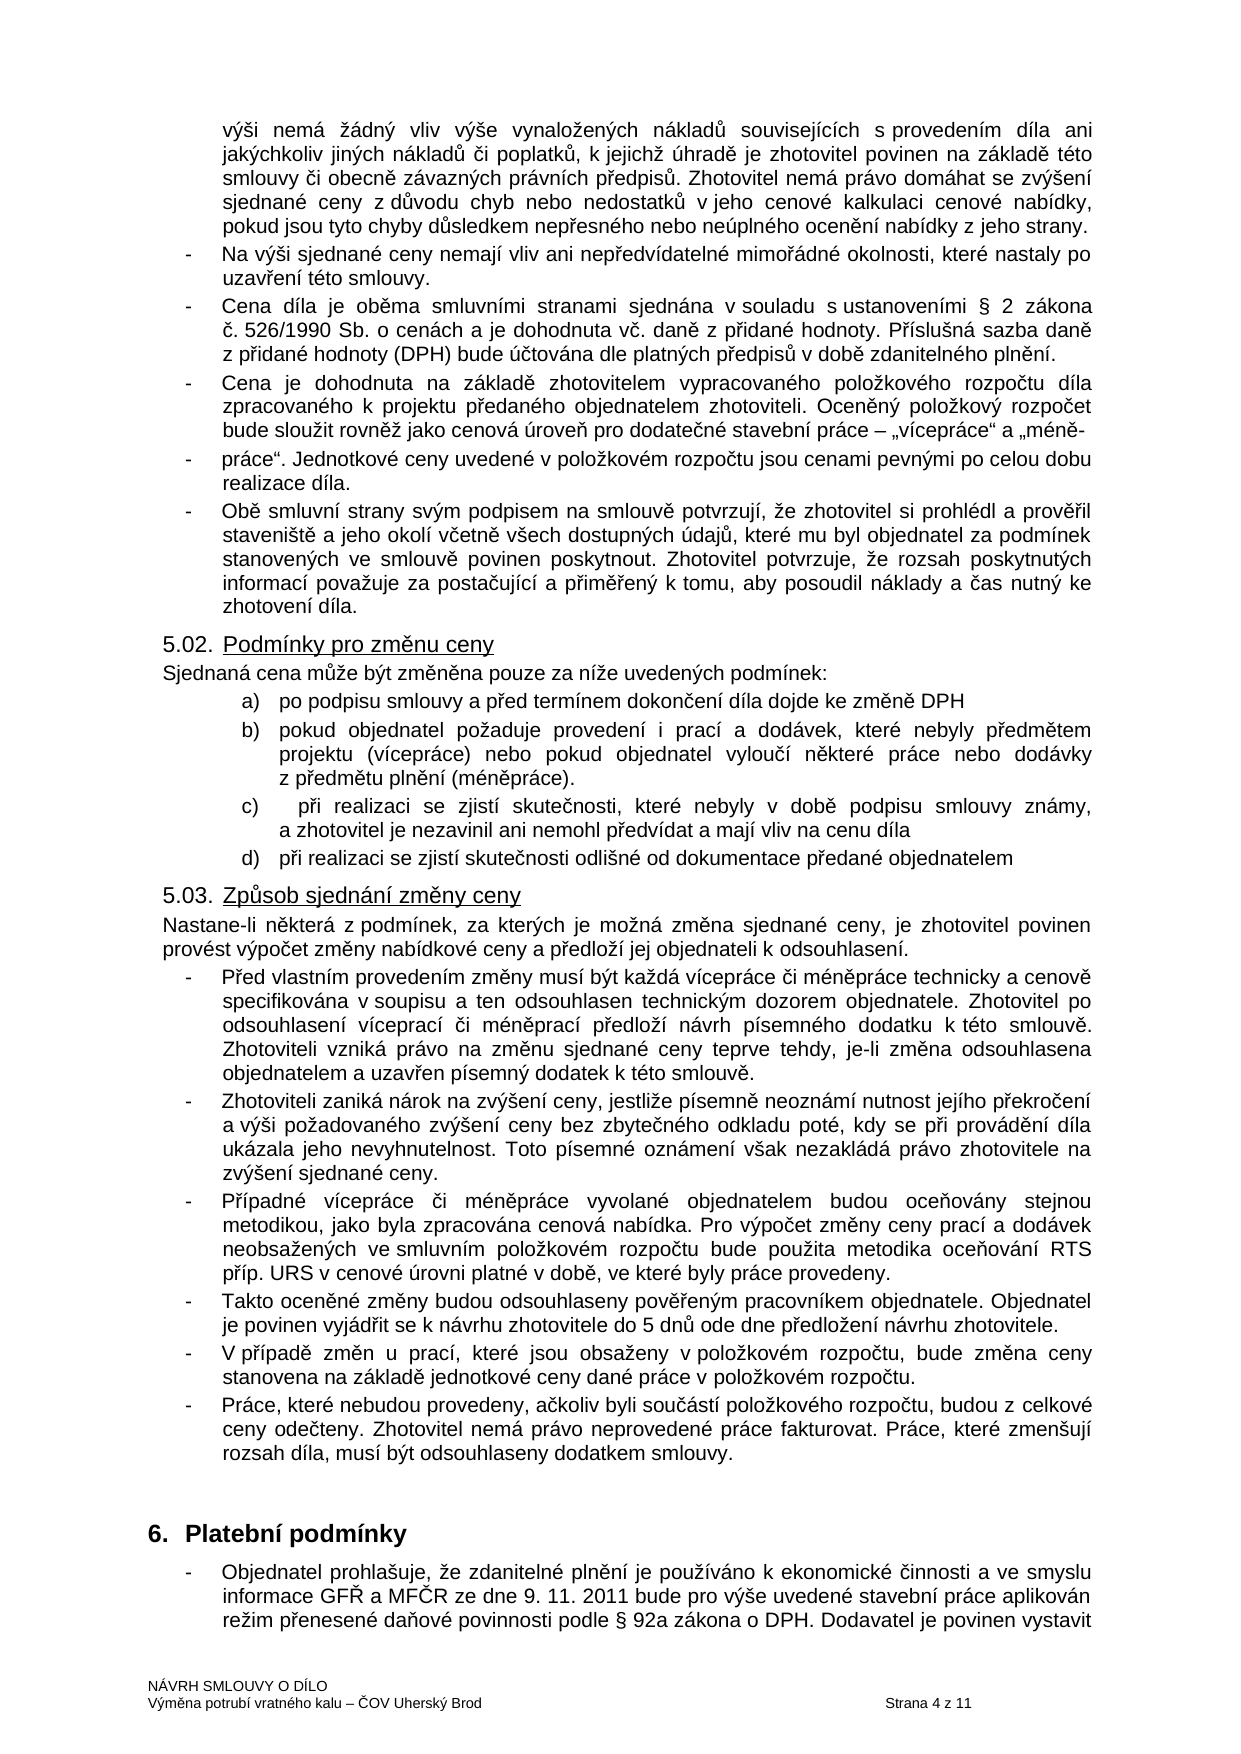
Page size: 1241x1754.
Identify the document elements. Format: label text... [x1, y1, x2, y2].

text Zhotoviteli zaniká nárok na zvýšení ceny, jestliže písemně neoznámí nutnost jejího překročení a výši požadovaného zvýšení ceny bez zbytečného odkladu poté, kdy se při provádění díla ukázala jeho nevyhnutelnost. Toto písemné oznámení však nezakládá právo zhotovitele na zvýšení sjednané ceny. [185, 1089, 1093, 1184]
text po podpisu smlouvy a před termínem dokončení díla dojde ke změně DPH [241, 689, 1093, 713]
subtitle Podmínky pro změnu ceny [162, 631, 1093, 657]
text Cena je dohodnuta na základě zhotovitelem vypracovaného položkového rozpočtu díla zpracovaného k projektu předaného objednatelem zhotoviteli. Oceněný položkový rozpočet bude sloužit rovněž jako cenová úroveň pro dodatečné stavební práce – „vícepráce“ a „méně- [185, 370, 1093, 442]
text při realizaci se zjistí skutečnosti odlišné od dokumentace předané objednatelem [241, 846, 1093, 869]
text Obě smluvní strany svým podpisem na smlouvě potvrzují, že zhotovitel si prohlédl a prověřil staveniště a jeho okolí včetně všech dostupných údajů, které mu byl objednatel za podmínek stanovených ve smlouvě povinen poskytnout. Zhotovitel potvrzuje, že rozsah poskytnutých informací považuje za postačující a přiměřený k tomu, aby posoudil náklady a čas nutný ke zhotovení díla. [185, 498, 1093, 618]
text Sjednaná cena může být změněna pouze za níže uvedených podmínek: [162, 661, 1093, 685]
text Cena díla je oběma smluvními stranami sjednána v souladu s ustanoveními § 2 zákona č. 526/1990 Sb. o cenách a je dohodnuta vč. daně z přidané hodnoty. Příslušná sazba daně z přidané hodnoty (DPH) bude účtována dle platných předpisů v době zdanitelného plnění. [185, 294, 1093, 366]
text Na výši sjednané ceny nemají vliv ani nepředvídatelné mimořádné okolnosti, které nastaly po uzavření této smlouvy. [185, 242, 1093, 290]
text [185, 118, 1093, 238]
text pokud objednatel požaduje provedení i prací a dodávek, které nebyly předmětem projektu (vícepráce) nebo pokud objednatel vyloučí některé práce nebo dodávky z předmětu plnění (méněpráce). [241, 717, 1093, 789]
subtitle Platební podmínky [148, 1519, 1093, 1548]
text Takto oceněné změny budou odsouhlaseny pověřeným pracovníkem objednatele. Objednatel je povinen vyjádřit se k návrhu zhotovitele do 5 dnů ode dne předložení návrhu zhotovitele. [185, 1289, 1093, 1337]
subtitle Způsob sjednání změny ceny [162, 882, 1093, 908]
text při realizaci se zjistí skutečnosti, které nebyly v době podpisu smlouvy známy, a zhotovitel je nezavinil ani nemohl předvídat a mají vliv na cenu díla [241, 793, 1093, 841]
text Nastane-li některá z podmínek, za kterých je možná změna sjednané ceny, je zhotovitel povinen provést výpočet změny nabídkové ceny a předloží jej objednateli k odsouhlasení. [162, 913, 1093, 961]
text Práce, které nebudou provedeny, ačkoliv byli součástí položkového rozpočtu, budou z celkové ceny odečteny. Zhotovitel nemá právo neprovedené práce fakturovat. Práce, které zmenšují rozsah díla, musí být odsouhlaseny dodatkem smlouvy. [185, 1393, 1093, 1465]
text Před vlastním provedením změny musí být každá vícepráce či méněpráce technicky a cenově specifikována v soupisu a ten odsouhlasen technickým dozorem objednatele. Zhotovitel po odsouhlasení víceprací či méněprací předloží návrh písemného dodatku k této smlouvě. Zhotoviteli vzniká právo na změnu sjednané ceny teprve tehdy, je-li změna odsouhlasena objednatelem a uzavřen písemný dodatek k této smlouvě. [185, 965, 1093, 1084]
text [185, 1560, 1093, 1632]
text Případné vícepráce či méněpráce vyvolané objednatelem budou oceňovány stejnou metodikou, jako byla zpracována cenová nabídka. Pro výpočet změny ceny prací a dodávek neobsažených ve smluvním položkovém rozpočtu bude použita metodika oceňování RTS příp. URS v cenové úrovni platné v době, ve které byly práce provedeny. [185, 1189, 1093, 1284]
text práce“. Jednotkové ceny uvedené v položkovém rozpočtu jsou cenami pevnými po celou dobu realizace díla. [185, 446, 1093, 494]
text V případě změn u prací, které jsou obsaženy v položkovém rozpočtu, bude změna ceny stanovena na základě jednotkové ceny dané práce v položkovém rozpočtu. [185, 1341, 1093, 1389]
